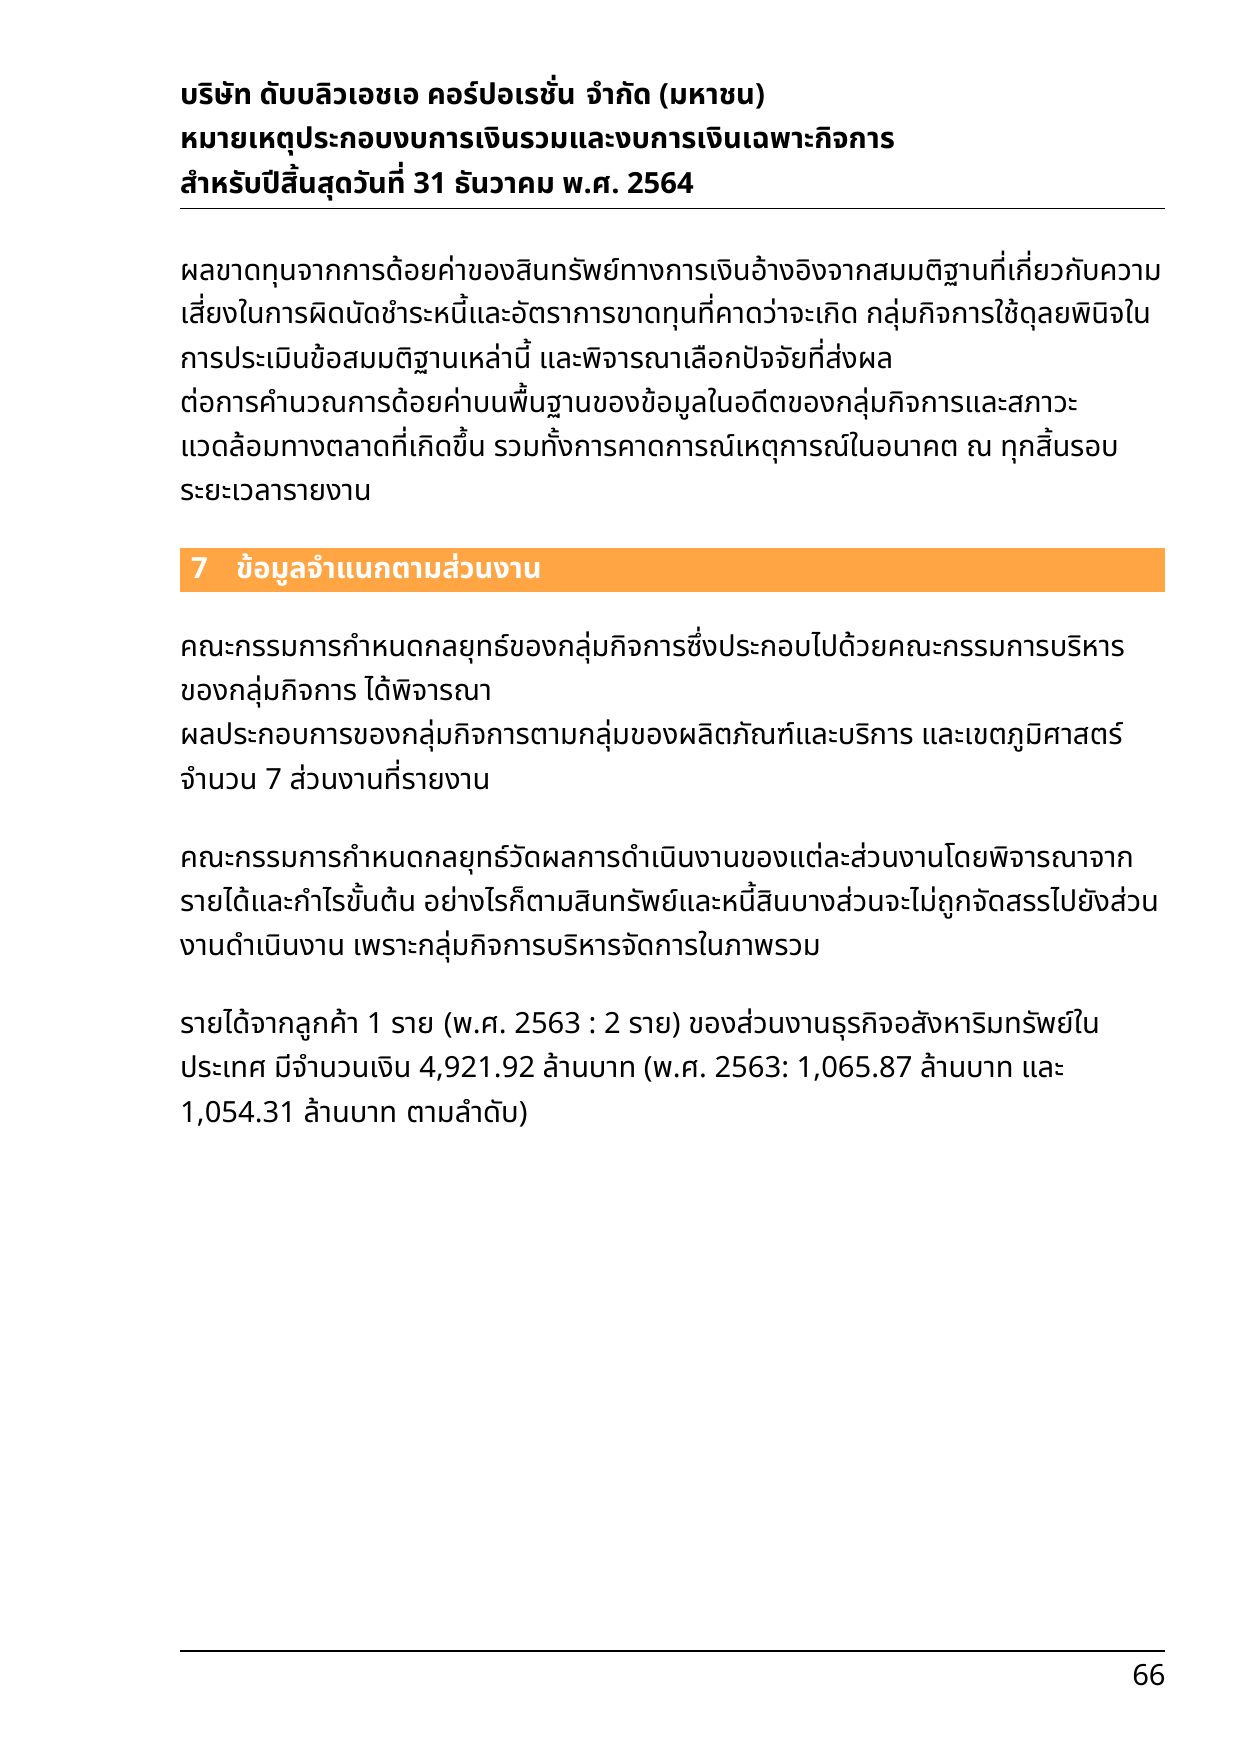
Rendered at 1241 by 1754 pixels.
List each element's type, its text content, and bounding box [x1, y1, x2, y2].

text ผลขาดทุนจากการด้อยค่าของสินทรัพย์ทางการเงินอ้างอิงจากสมมติฐานที่เกี่ยวกับความเสี่ยงในการผิดนัดชำระหนี้และอัตราการขาดทุนที่คาดว่าจะเกิด กลุ่มกิจการใช้ดุลยพินิจในการประเมินข้อสมมติฐานเหล่านี้ และพิจารณาเลือกปัจจัยที่ส่งผล ต่อการคำนวณการด้อยค่าบนพื้นฐานของข้อมูลในอดีตของกลุ่มกิจการและสภาวะแวดล้อมทางตลาดที่เกิดขึ้น รวมทั้งการคาดการณ์เหตุการณ์ในอนาคต ณ ทุกสิ้นรอบระยะเวลารายงาน [180, 249, 1165, 513]
text รายได้จากลูกค้า 1 ราย (พ.ศ. 2563 : 2 ราย) ของส่วนงานธุรกิจอสังหาริมทรัพย์ในประเทศ มีจำนวนเงิน 4,921.92 ล้านบาท (พ.ศ. 2563: 1,065.87 ล้านบาท และ 1,054.31 ล้านบาท ตามลำดับ) [180, 1002, 1165, 1135]
text คณะกรรมการกำหนดกลยุทธ์ของกลุ่มกิจการซึ่งประกอบไปด้วยคณะกรรมการบริหารของกลุ่มกิจการ ได้พิจารณา ผลประกอบการของกลุ่มกิจการตามกลุ่มของผลิตภัณฑ์และบริการ และเขตภูมิศาสตร์จำนวน 7 ส่วนงานที่รายงาน [180, 626, 1165, 802]
table_header 7 ข้อมูลจำแนกตามส่วนงาน [180, 548, 1165, 592]
text คณะกรรมการกำหนดกลยุทธ์วัดผลการดำเนินงานของแต่ละส่วนงานโดยพิจารณาจากรายได้และกำไรขั้นต้น อย่างไรก็ตามสินทรัพย์และหนี้สินบางส่วนจะไม่ถูกจัดสรรไปยังส่วนงานดำเนินงาน เพราะกลุ่มกิจการบริหารจัดการในภาพรวม [180, 836, 1165, 968]
